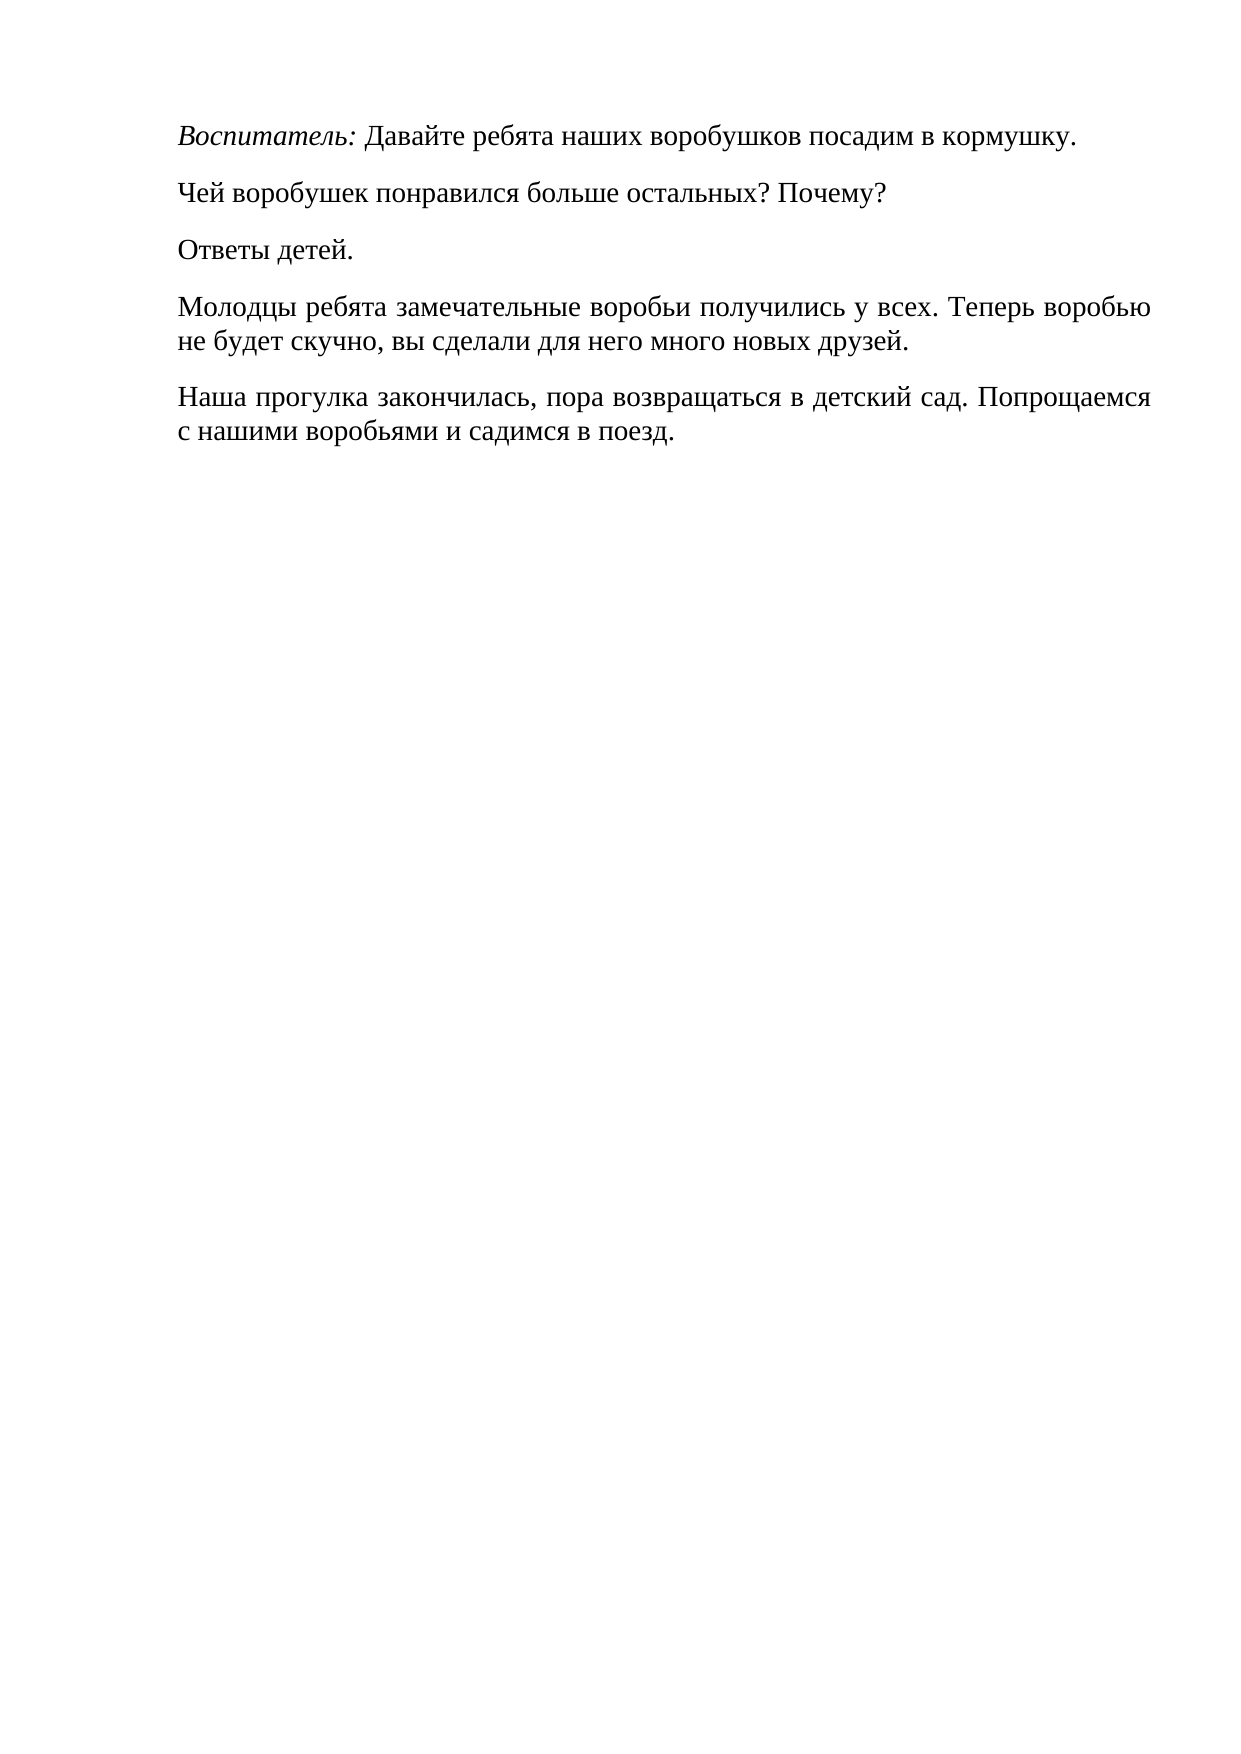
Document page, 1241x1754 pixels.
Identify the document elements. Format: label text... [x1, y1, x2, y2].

text Воспитатель: Давайте ребята наших воробушков посадим в кормушку. [177, 118, 1152, 152]
text Наша прогулка закончилась, пора возвращаться в детский сад. Попрощаемся с нашими воробьями и садимся в поезд. [177, 379, 1152, 447]
text Ответы детей. [177, 232, 1152, 266]
text Молодцы ребята замечательные воробьи получились у всех. Теперь воробью не будет скучно, вы сделали для него много новых друзей. [177, 289, 1152, 356]
text Чей воробушек понравился больше остальных? Почему? [177, 175, 1152, 209]
